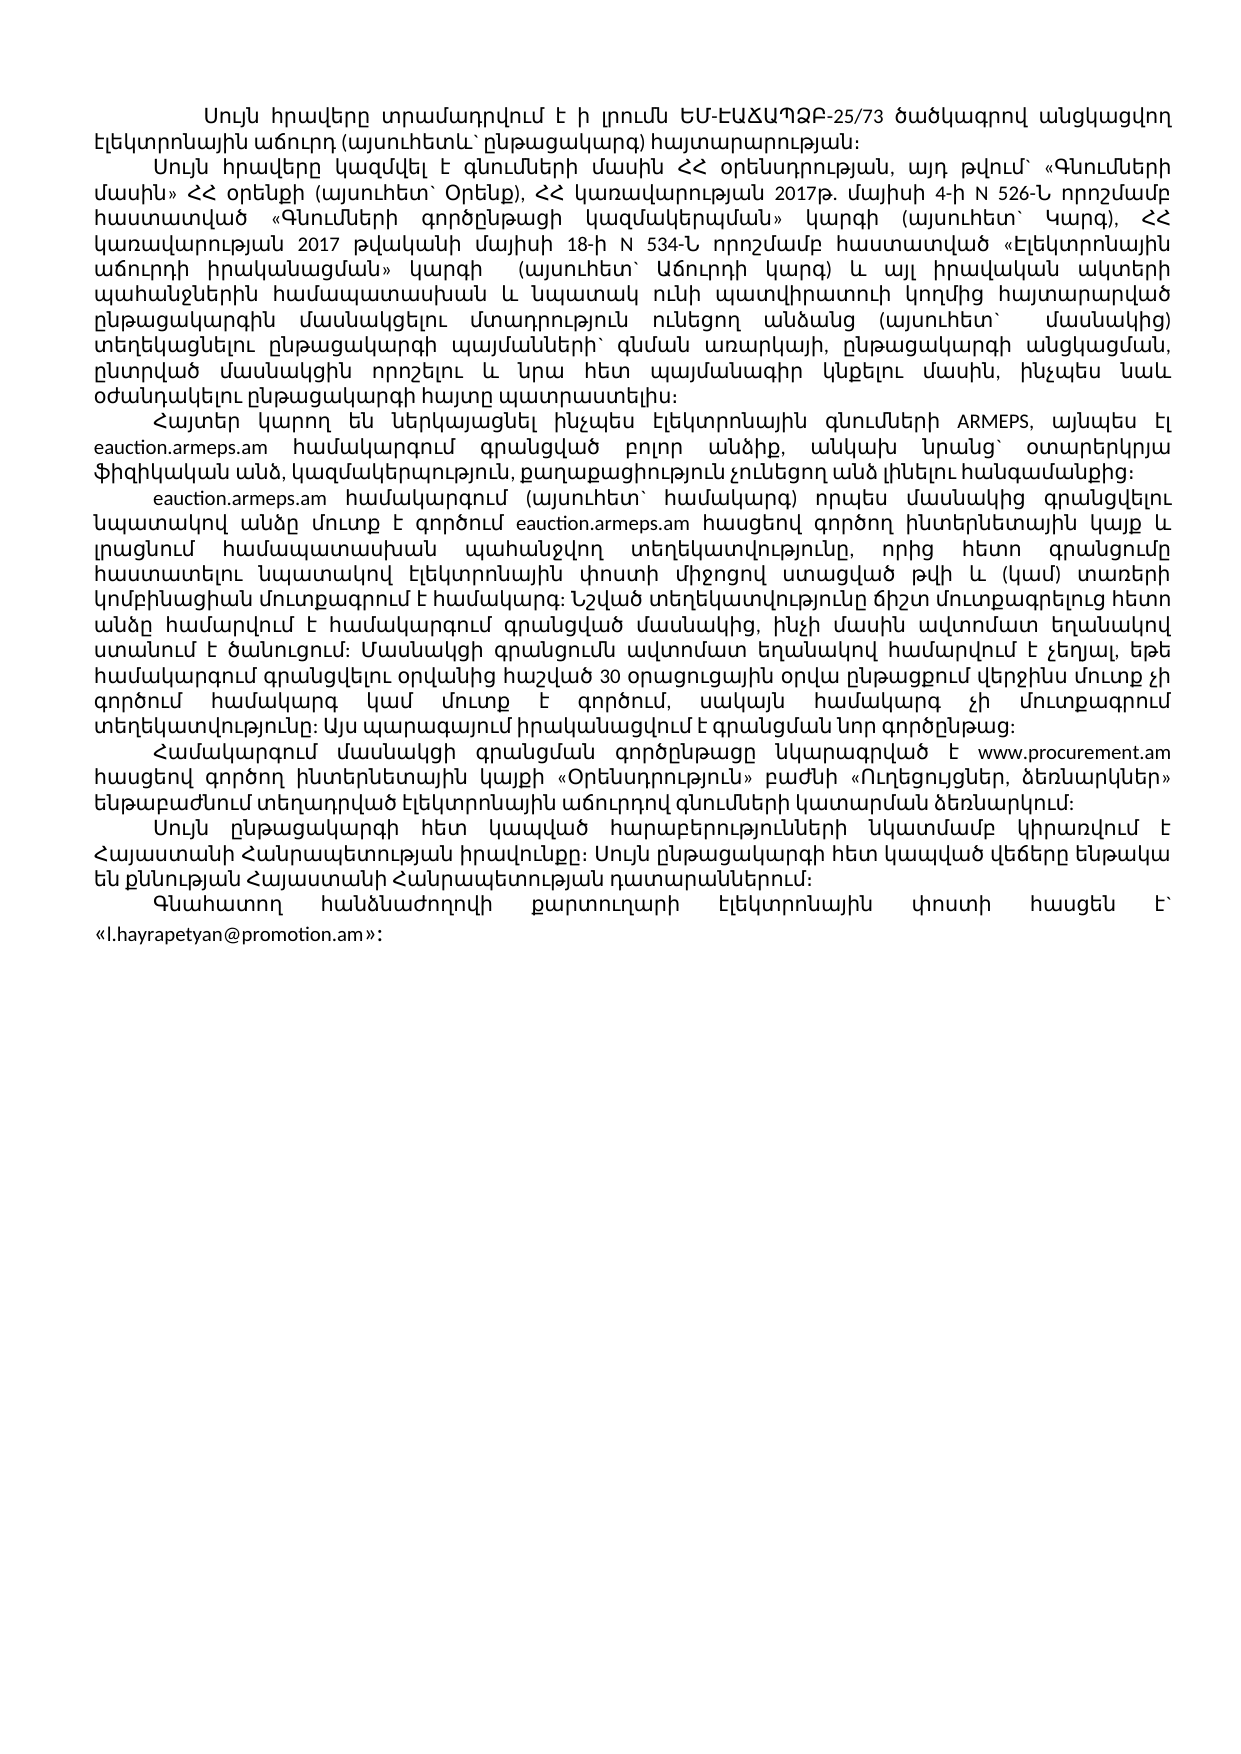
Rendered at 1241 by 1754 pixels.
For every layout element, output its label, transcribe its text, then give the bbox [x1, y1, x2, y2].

text Սույն հրավերը կազմվել է գնումների մասին ՀՀ օրենսդրության, այդ թվում` «Գնումների մասին» ՀՀ օրենքի (այսուհետ` Օրենք), ՀՀ կառավարության 2017թ. մայիսի 4-ի N 526-Ն որոշմամբ հաստատված «Գնումների գործընթացի կազմակերպման» կարգի (այսուհետ` Կարգ), ՀՀ կառավարության 2017 թվականի մայիսի 18-ի N 534-Ն որոշմամբ հաստատված «Էլեկտրոնային աճուրդի իրականացման» կարգի (այսուհետ` Աճուրդի կարգ) և այլ իրավական ակտերի պահանջներին համապատասխան և նպատակ ունի պատվիրատուի կողմից հայտարարված ընթացակարգին մասնակցելու մտադրություն ունեցող անձանց (այսուհետ` մասնակից) տեղեկացնելու ընթացակարգի պայմանների` գնման առարկայի, ընթացակարգի անցկացման, ընտրված մասնակցին որոշելու և նրա հետ պայմանագիր կնքելու մասին, ինչպես նաև օժանդակելու ընթացակարգի հայտը պատրաստելիս։ [94, 154, 1171, 409]
text eauction.armeps.am համակարգում (այսուհետ` համակարգ) որպես մասնակից գրանցվելու նպատակով անձը մուտք է գործում eauction.armeps.am հասցեով գործող ինտերնետային կայք և լրացնում համապատասխան պահանջվող տեղեկատվությունը, որից հետո գրանցումը հաստատելու նպատակով էլեկտրոնային փոստի միջոցով ստացված թվի և (կամ) տառերի կոմբինացիան մուտքագրում է համակարգ: Նշված տեղեկատվությունը ճիշտ մուտքագրելուց հետո անձը համարվում է համակարգում գրանցված մասնակից, ինչի մասին ավտոմատ եղանակով ստանում է ծանուցում: Մասնակցի գրանցումն ավտոմատ եղանակով համարվում է չեղյալ, եթե համակարգում գրանցվելու օրվանից հաշված 30 օրացուցային օրվա ընթացքում վերջինս մուտք չի գործում համակարգ կամ մուտք է գործում, սակայն համակարգ չի մուտքագրում տեղեկատվությունը: Այս պարագայում իրականացվում է գրանցման նոր գործընթաց: [94, 485, 1171, 739]
text Սույն հրավերը տրամադրվում է ի լրումն ԵՄ-ԷԱՃԱՊՁԲ-25/73 ծածկագրով անցկացվող էլեկտրոնային աճուրդ (այսուհետև` ընթացակարգ) հայտարարության։ [94, 104, 1171, 154]
text Հայտեր կարող են ներկայացնել ինչպես էլեկտրոնային գնումների ARMEPS, այնպես էլ eauction.armeps.am համակարգում գրանցված բոլոր անձիք, անկախ նրանց` օտարերկրյա ֆիզիկական անձ, կազմակերպություն, քաղաքացիություն չունեցող անձ լինելու հանգամանքից։ [94, 409, 1171, 485]
text Գնահատող հանձնաժողովի քարտուղարի էլեկտրոնային փոստի հասցեն է` «l.hayrapetyan@promotion.am»: [94, 892, 1171, 948]
text Սույն ընթացակարգի հետ կապված հարաբերությունների նկատմամբ կիրառվում է Հայաստանի Հանրապետության իրավունքը։ Սույն ընթացակարգի հետ կապված վեճերը ենթակա են քննության Հայաստանի Հանրապետության դատարաններում։ [94, 815, 1171, 892]
text Համակարգում մասնակցի գրանցման գործընթացը նկարագրված է www.procurement.am հասցեով գործող ինտերնետային կայքի «Օրենսդրություն» բաժնի «Ուղեցույցներ, ձեռնարկներ» ենթաբաժնում տեղադրված էլեկտրոնային աճուրդով գնումների կատարման ձեռնարկում: [94, 739, 1171, 815]
